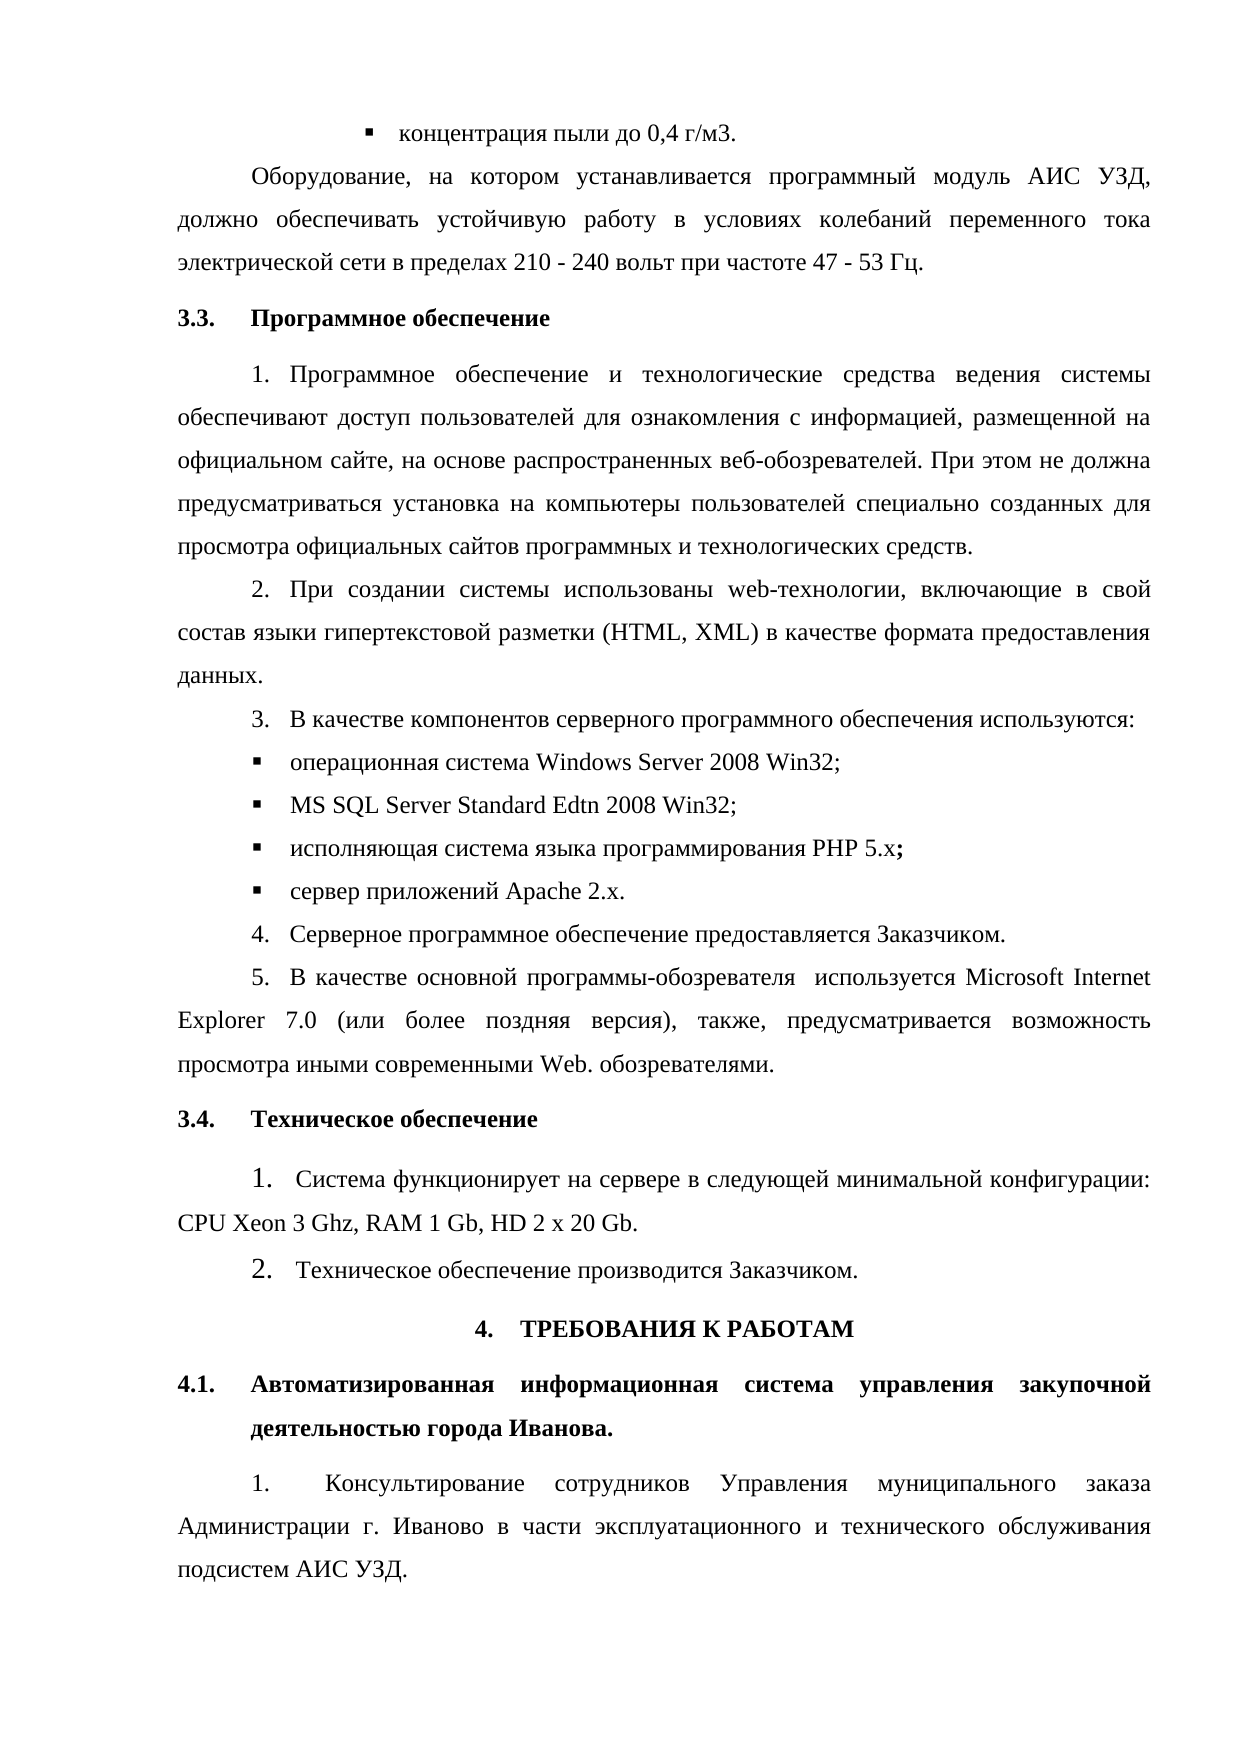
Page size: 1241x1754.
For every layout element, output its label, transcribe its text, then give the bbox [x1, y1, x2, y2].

list ТРЕБОВАНИЯ К РАБОТАМ [177, 1314, 1152, 1343]
list Программное обеспечение и технологические средства ведения системы обеспечивают доступ пользователей для ознакомления с информацией, размещенной на официальном сайте, на основе распространенных веб-обозревателей. При этом не должна предусматриваться установка на компьютеры пользователей специально созданных для просмотра официальных сайтов программных и технологических средств. [177, 359, 1152, 560]
list концентрация пыли до 0,4 г/м3. [289, 118, 1152, 147]
list Серверное программное обеспечение предоставляется Заказчиком. [177, 919, 1152, 948]
text Оборудование, на котором устанавливается программный модуль АИС УЗД, должно обеспечивать устойчивую работу в условиях колебаний переменного тока электрической сети в пределах 210 - 240 вольт при частоте 47 - 53 Гц. [177, 161, 1152, 276]
list В качестве основной программы-обозревателя используется Microsoft Internet Explorer 7.0 (или более поздняя версия), также, предусматривается возможность просмотра иными современными Web. обозревателями. [177, 962, 1152, 1077]
list При создании системы использованы web-технологии, включающие в свой состав языки гипертекстовой разметки (HTML, XML) в качестве формата предоставления данных. [177, 574, 1152, 689]
list MS SQL Server Standard Edtn 2008 Win32; [177, 790, 1152, 819]
list операционная система Windows Server 2008 Win32; [177, 747, 1152, 776]
list В качестве компонентов серверного программного обеспечения используются: [177, 704, 1152, 732]
list Система функционирует на сервере в следующей минимальной конфигурации: CPU Xeon 3 Ghz, RAM 1 Gb, HD 2 x 20 Gb. [177, 1160, 1152, 1237]
list Автоматизированная информационная система управления закупочной деятельностью города Иванова. [177, 1369, 1152, 1441]
list Техническое обеспечение производится Заказчиком. [177, 1251, 1152, 1284]
list сервер приложений Apache 2.x. [177, 876, 1152, 905]
list исполняющая система языка программирования PHP 5.x; [177, 833, 1152, 862]
list Программное обеспечение [177, 303, 1152, 332]
list Техническое обеспечение [177, 1104, 1152, 1133]
list Консультирование сотрудников Управления муниципального заказа Администрации г. Иваново в части эксплуатационного и технического обслуживания подсистем АИС УЗД. [177, 1468, 1152, 1583]
